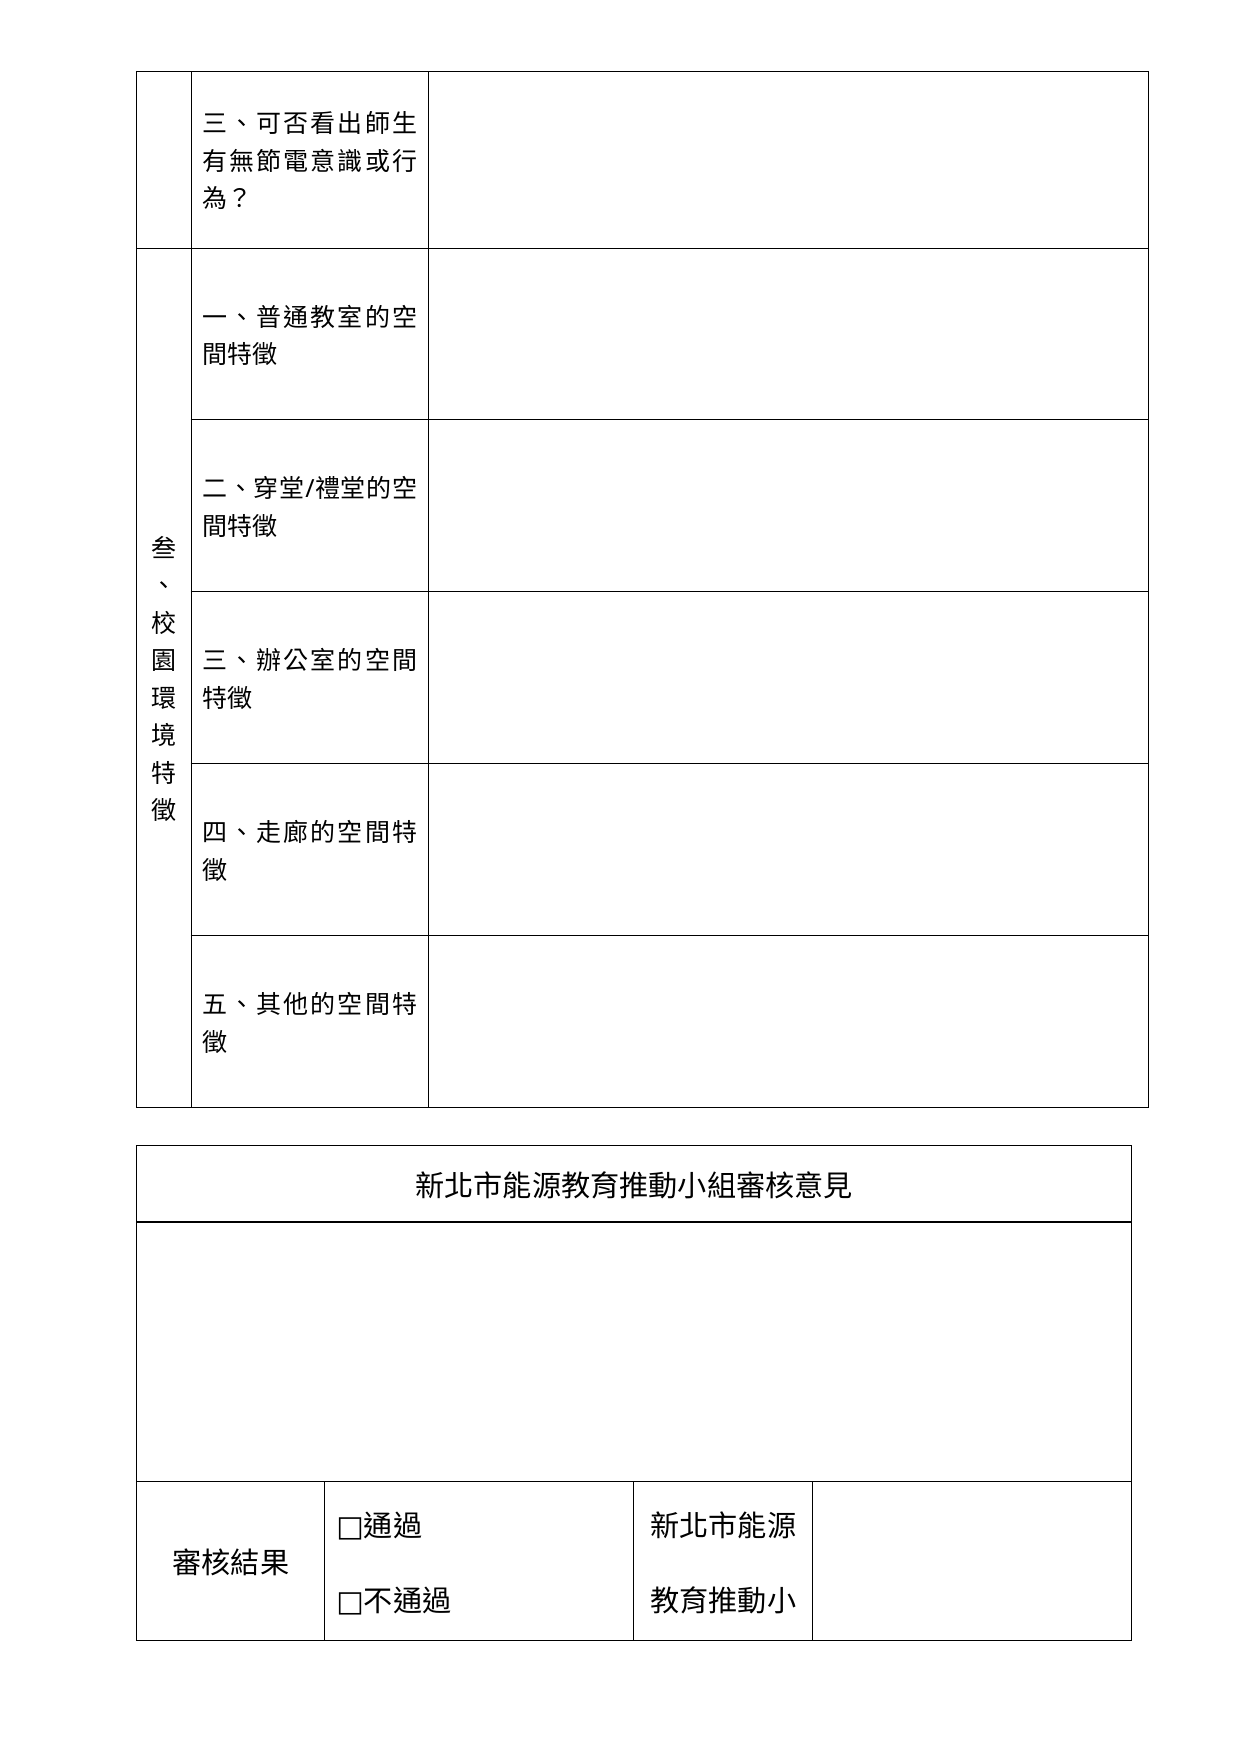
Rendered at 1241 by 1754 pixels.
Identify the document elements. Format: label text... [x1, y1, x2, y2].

table_cell 叁 、 校園環境特徵 [137, 249, 191, 1107]
table_header 新北市能源教育推動小組審核意見 [137, 1146, 1131, 1221]
table_cell 審核結果 [137, 1482, 324, 1640]
table_cell 三、可否看出師生有無節電意識或行為？ [192, 72, 428, 247]
table_cell [813, 1482, 1131, 1640]
table_cell 四、走廊的空間特徵 [192, 764, 428, 935]
table_cell 五、其他的空間特徵 [192, 936, 428, 1107]
table_cell □通過 □不通過 [325, 1482, 633, 1640]
table_cell [429, 420, 1148, 591]
table_cell 三、辦公室的空間特徵 [192, 592, 428, 763]
table_cell [429, 72, 1148, 247]
table_cell [429, 936, 1148, 1107]
table_cell [137, 1223, 1131, 1481]
table_cell 一、普通教室的空間特徵 [192, 249, 428, 419]
table_cell 新北市能源教育推動小組核章 [634, 1482, 812, 1640]
table_cell [137, 72, 191, 247]
table_cell [429, 592, 1148, 763]
table_cell 二、穿堂/禮堂的空間特徵 [192, 420, 428, 591]
table_cell [429, 764, 1148, 935]
table_cell [429, 249, 1148, 419]
